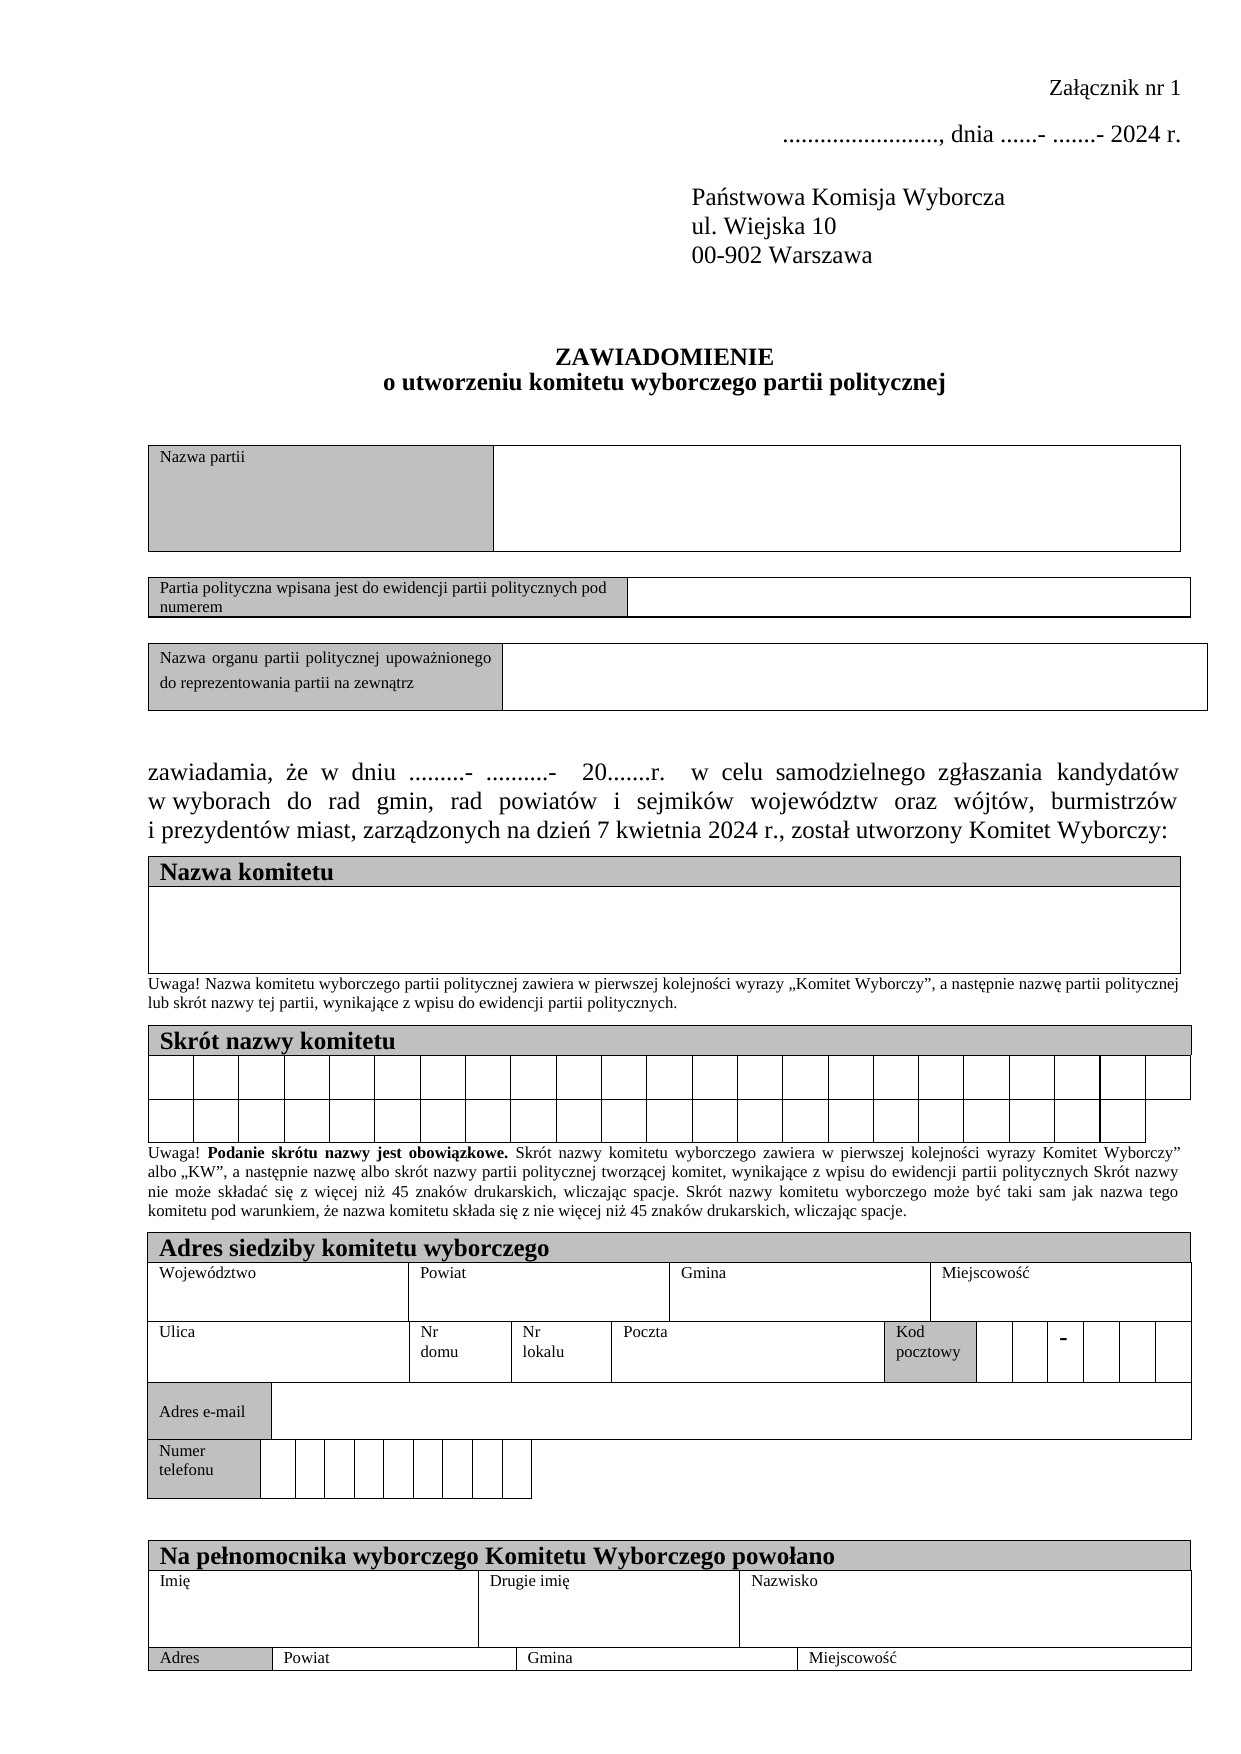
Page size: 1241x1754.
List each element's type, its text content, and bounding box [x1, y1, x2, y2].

table_cell [1055, 1100, 1099, 1142]
text Uwaga! Podanie skrótu nazwy jest obowiązkowe. Skrót nazwy komitetu wyborczego zawiera w pierwszej kolejności wyrazy Komitet Wyborczy” albo „KW”, a następnie nazwę albo skrót nazwy partii politycznej tworzącej komitet, wynikające z wpisu do ewidencji partii politycznych Skrót nazwy nie może składać się z więcej niż 45 znaków drukarskich, wliczając spacje. Skrót nazwy komitetu wyborczego może być taki sam jak nazwa tego komitetu pod warunkiem, że nazwa komitetu składa się z nie więcej niż 45 znaków drukarskich, wliczając spacje. [148, 1143, 1181, 1220]
table_cell Miejscowość [798, 1648, 1191, 1670]
table_cell Adres zamieszkania: [149, 1648, 272, 1670]
table_cell [375, 1056, 420, 1098]
table_header [628, 578, 1190, 616]
table_cell [964, 1056, 1009, 1098]
table_header Partia polityczna wpisana jest do ewidencji partii politycznych pod numerem [149, 578, 627, 616]
table_cell [602, 1100, 646, 1142]
table_cell [829, 1056, 873, 1098]
table_cell [325, 1440, 354, 1498]
table_cell Powiat [273, 1648, 516, 1670]
table_cell [1101, 1056, 1145, 1098]
text ........................., dnia ......- .......- 2024 r. [148, 119, 1181, 148]
table_cell [693, 1100, 737, 1142]
table_header [494, 446, 1180, 551]
table_cell [829, 1100, 873, 1142]
table_cell [647, 1100, 692, 1142]
table_cell [285, 1100, 329, 1142]
table_cell [355, 1440, 383, 1498]
table_cell Nr domu [410, 1322, 511, 1382]
text Państwowa Komisja Wyborcza [691, 182, 1181, 211]
table_cell [602, 1056, 646, 1098]
table_cell [466, 1056, 510, 1098]
table_cell [414, 1440, 442, 1498]
table_cell Drugie imię [479, 1571, 739, 1647]
table_cell [330, 1100, 374, 1142]
table_cell Województwo [148, 1263, 408, 1321]
table_cell [149, 887, 1180, 973]
table_cell Poczta [612, 1322, 884, 1382]
table_cell [977, 1322, 1012, 1382]
table_cell [557, 1056, 601, 1098]
table_header Nazwa organu partii politycznej upoważnionego do reprezentowania partii na zewnątrz [149, 644, 502, 710]
table_cell [919, 1056, 963, 1098]
table_cell [421, 1100, 465, 1142]
table_cell [384, 1440, 413, 1498]
table_cell Gmina [670, 1263, 930, 1321]
table_cell [1146, 1100, 1191, 1142]
table_cell Kod pocztowy [885, 1322, 976, 1382]
table_cell - [1048, 1322, 1083, 1382]
table_cell [272, 1383, 1191, 1439]
table_cell [473, 1440, 502, 1498]
table_cell [874, 1100, 918, 1142]
table_cell [466, 1100, 510, 1142]
table_cell [239, 1100, 284, 1142]
table_cell Numer telefonu [148, 1440, 260, 1498]
table_cell [1010, 1100, 1054, 1142]
table_cell [1120, 1322, 1155, 1382]
table_cell Powiat [409, 1263, 669, 1321]
table_cell Ulica [148, 1322, 409, 1382]
table_cell [511, 1100, 556, 1142]
table_cell [261, 1440, 295, 1498]
table_cell Gmina [517, 1648, 797, 1670]
table_cell Imię [149, 1571, 478, 1647]
table_cell Nr lokalu [512, 1322, 611, 1382]
table_cell Miejscowość [931, 1263, 1191, 1321]
table_cell [330, 1056, 374, 1098]
table_cell [1101, 1100, 1145, 1142]
table_cell [1010, 1056, 1054, 1098]
table_cell [964, 1100, 1009, 1142]
table_cell [738, 1056, 782, 1098]
table_cell [693, 1056, 737, 1098]
table_cell [194, 1100, 238, 1142]
table_header Skrót nazwy komitetu [149, 1026, 1191, 1055]
table_header [503, 644, 1207, 710]
table_cell [919, 1100, 963, 1142]
table_cell [285, 1056, 329, 1098]
text o utworzeniu komitetu wyborczego partii politycznej [148, 370, 1181, 395]
table_cell [149, 1056, 193, 1098]
table_cell Adres e-mail [148, 1383, 271, 1439]
table_cell [738, 1100, 782, 1142]
text Uwaga! Nazwa komitetu wyborczego partii politycznej zawiera w pierwszej kolejności wyrazy „Komitet Wyborczy”, a następnie nazwę partii politycznej lub skrót nazwy tej partii, wynikające z wpisu do ewidencji partii politycznych. [148, 974, 1181, 1012]
table_cell [557, 1100, 601, 1142]
table_cell [503, 1440, 531, 1498]
table_cell Nazwisko [740, 1571, 1191, 1647]
table_cell [1013, 1322, 1047, 1382]
table_cell [1156, 1322, 1191, 1382]
table_header Nazwa komitetu [149, 857, 1180, 886]
table_cell [783, 1100, 828, 1142]
table_header Na pełnomocnika wyborczego Komitetu Wyborczego powołano [149, 1541, 1190, 1570]
table_cell [874, 1056, 918, 1098]
text ul. Wiejska 10 [691, 211, 1181, 240]
table_cell [647, 1056, 692, 1098]
table_cell [1084, 1322, 1119, 1382]
table_cell [1055, 1056, 1099, 1098]
table_cell [421, 1056, 465, 1098]
table_cell [443, 1440, 472, 1498]
text zawiadamia, że w dniu .........- ..........- 20.......r. w celu samodzielnego zgłaszania kandydatów w wyborach do rad gmin, rad powiatów i sejmików województw oraz wójtów, burmistrzów i prezydentów miast, zarządzonych na dzień 7 kwietnia 2024 r., został utworzony Komitet Wyborczy: [148, 757, 1179, 843]
text 00-902 Warszawa [691, 240, 1181, 269]
table_cell [1146, 1056, 1190, 1098]
table_cell [239, 1056, 284, 1098]
table_cell [149, 1100, 193, 1142]
table_cell [783, 1056, 828, 1098]
table_header Nazwa partii [149, 446, 493, 551]
table_cell [194, 1056, 238, 1098]
table_cell [511, 1056, 556, 1098]
table_cell [296, 1440, 324, 1498]
text ZAWIADOMIENIE [148, 345, 1181, 370]
table_cell [375, 1100, 420, 1142]
table_header Adres siedziby komitetu wyborczego [148, 1233, 1190, 1262]
